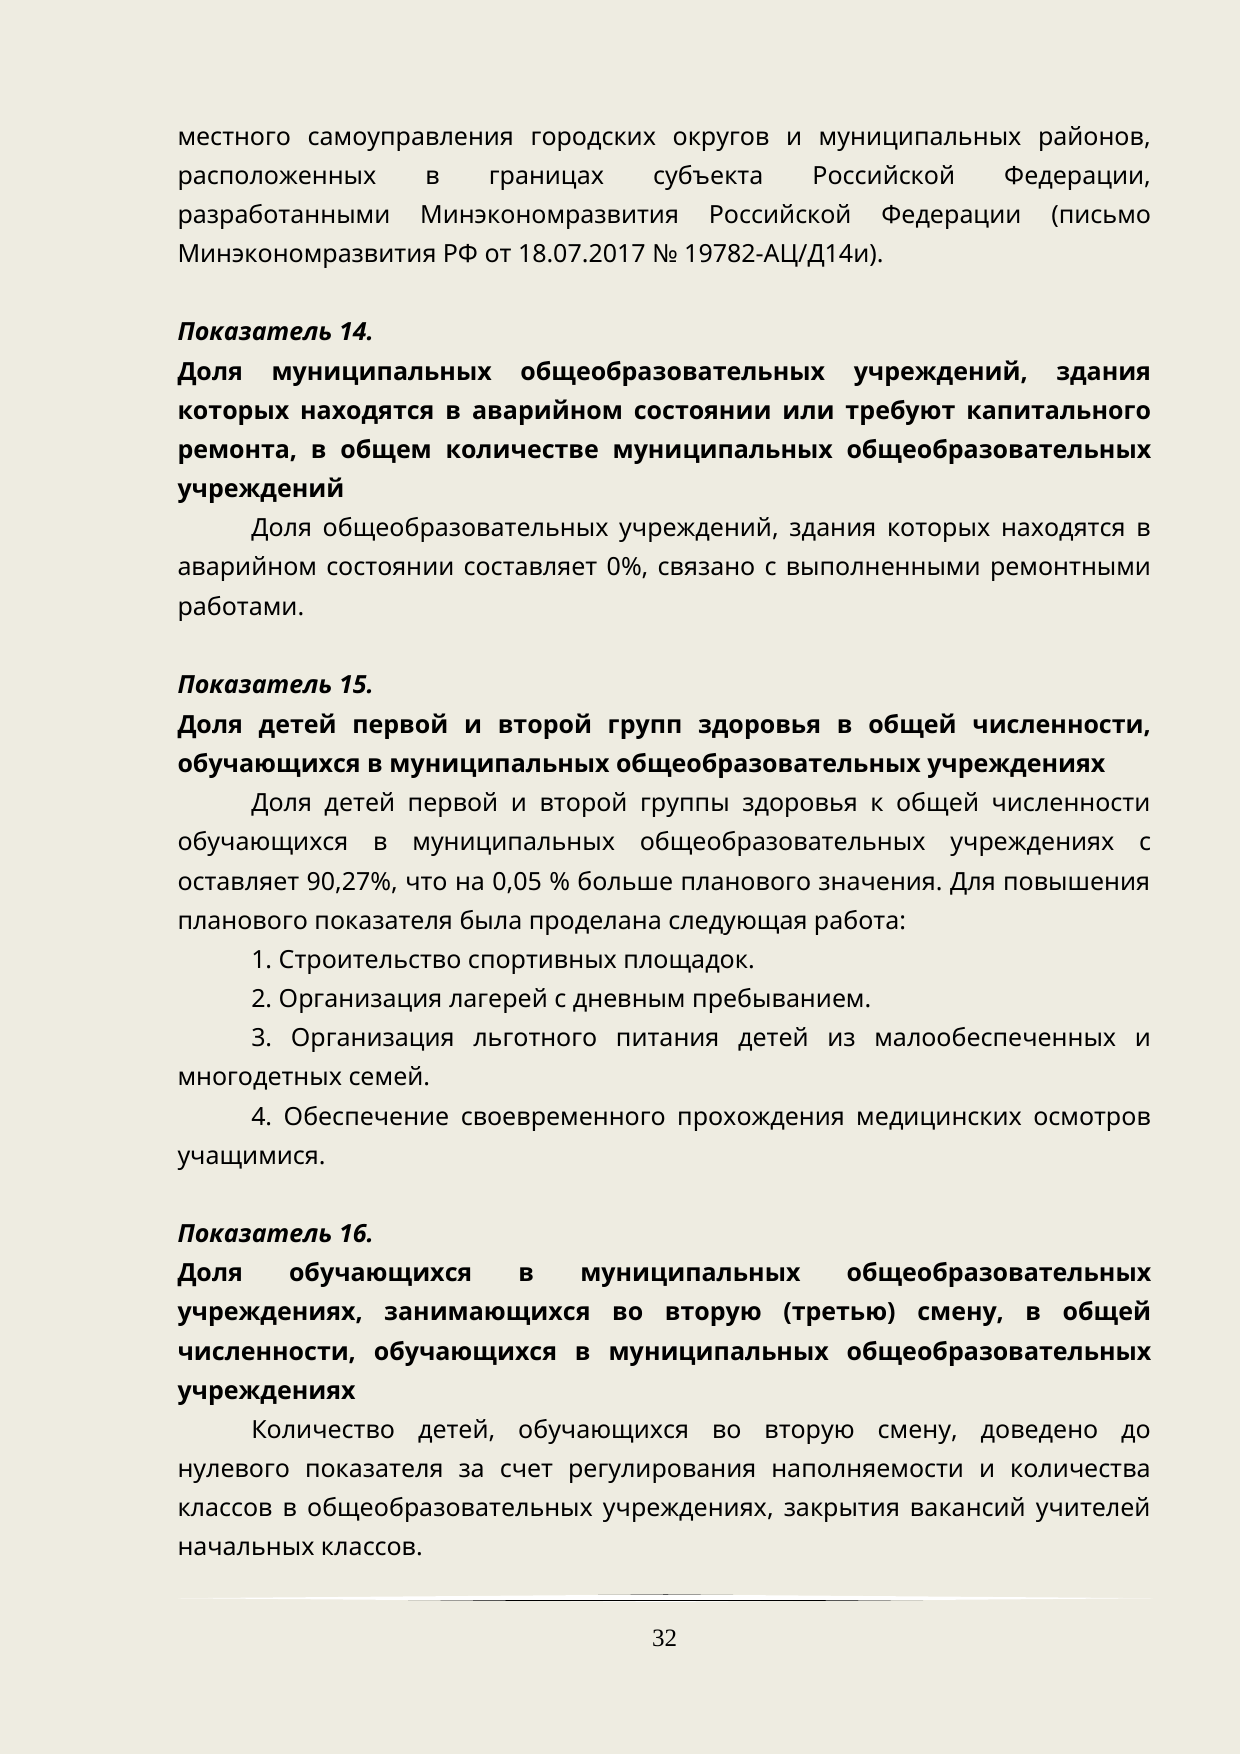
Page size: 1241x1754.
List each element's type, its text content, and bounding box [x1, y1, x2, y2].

text 2. Организация лагерей с дневным пребыванием. [177, 981, 1152, 1015]
text Доля детей первой и второй группы здоровья к общей численности обучающихся в муниципальных общеобразовательных учреждениях с оставляет 90,27%, что на 0,05 % больше планового значения. Для повышения планового показателя была проделана следующая работа: [177, 785, 1152, 936]
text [177, 118, 1152, 270]
text Доля муниципальных общеобразовательных учреждений, здания которых находятся в аварийном состоянии или требуют капитального ремонта, в общем количестве муниципальных общеобразовательных учреждений [177, 353, 1152, 505]
text Доля детей первой и второй групп здоровья в общей численности, обучающихся в муниципальных общеобразовательных учреждениях [177, 706, 1152, 780]
text 3. Организация льготного питания детей из малообеспеченных и многодетных семей. [177, 1020, 1152, 1093]
text Показатель 15. [177, 666, 1152, 701]
text Доля обучающихся в муниципальных общеобразовательных учреждениях, занимающихся во вторую (третью) смену, в общей численности, обучающихся в муниципальных общеобразовательных учреждениях [177, 1255, 1152, 1406]
text 1. Строительство спортивных площадок. [177, 941, 1152, 976]
text Количество детей, обучающихся во вторую смену, доведено до нулевого показателя за счет регулирования наполняемости и количества классов в общеобразовательных учреждениях, закрытия вакансий учителей начальных классов. [177, 1411, 1152, 1563]
text Показатель 16. [177, 1216, 1152, 1250]
text 4. Обеспечение своевременного прохождения медицинских осмотров учащимися. [177, 1098, 1152, 1171]
text Показатель 14. [177, 314, 1152, 348]
text Доля общеобразовательных учреждений, здания которых находятся в аварийном состоянии составляет 0%, связано с выполненными ремонтными работами. [177, 510, 1152, 622]
